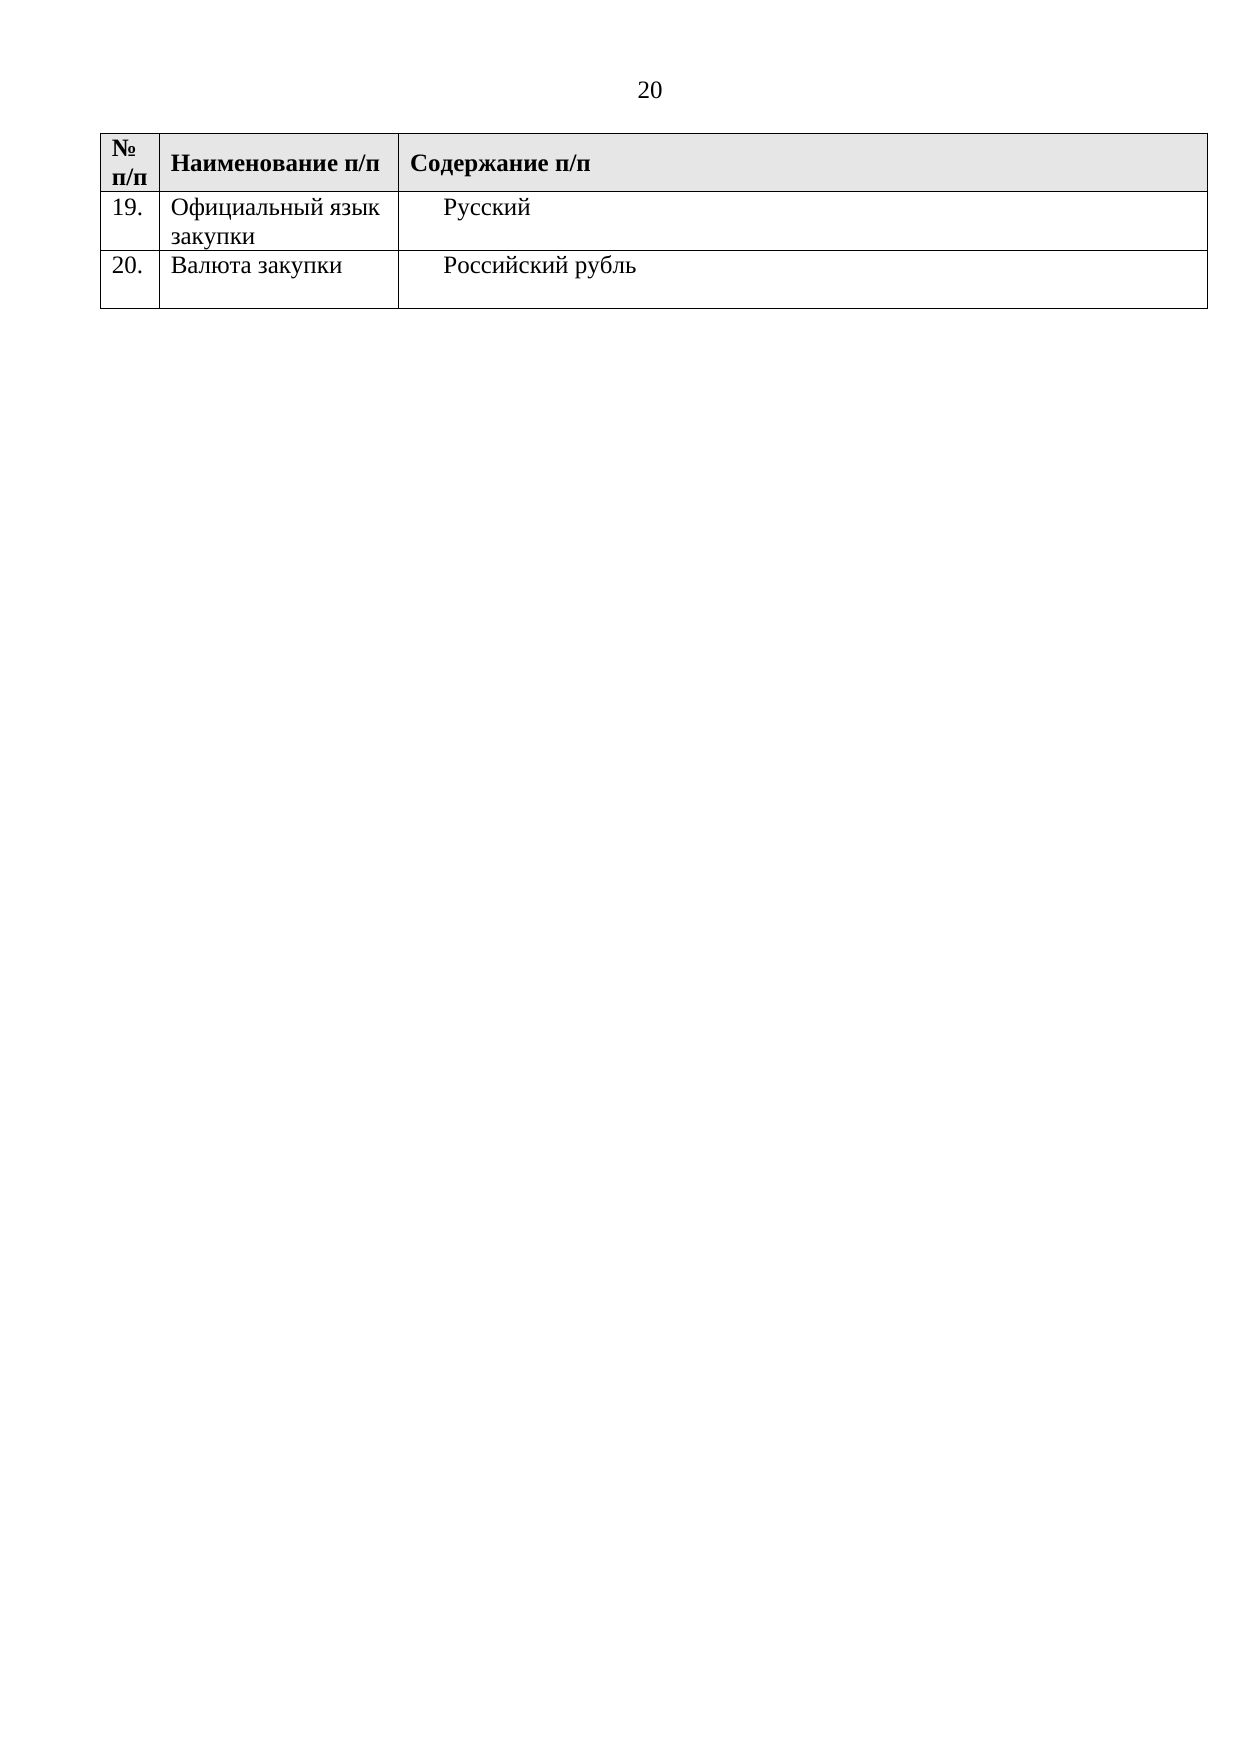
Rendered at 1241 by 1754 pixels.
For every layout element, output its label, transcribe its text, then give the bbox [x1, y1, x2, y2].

table_header Содержание п/п [399, 134, 1207, 191]
table_cell Валюта закупки [160, 251, 398, 308]
table_header Наименование п/п [160, 134, 398, 191]
table_cell [101, 192, 159, 249]
table_cell Официальный язык закупки [160, 192, 398, 249]
table_cell [101, 251, 159, 308]
table_cell Русский [399, 192, 1207, 249]
table_cell Российский рубль [399, 251, 1207, 308]
table_header № п/п [101, 134, 159, 191]
